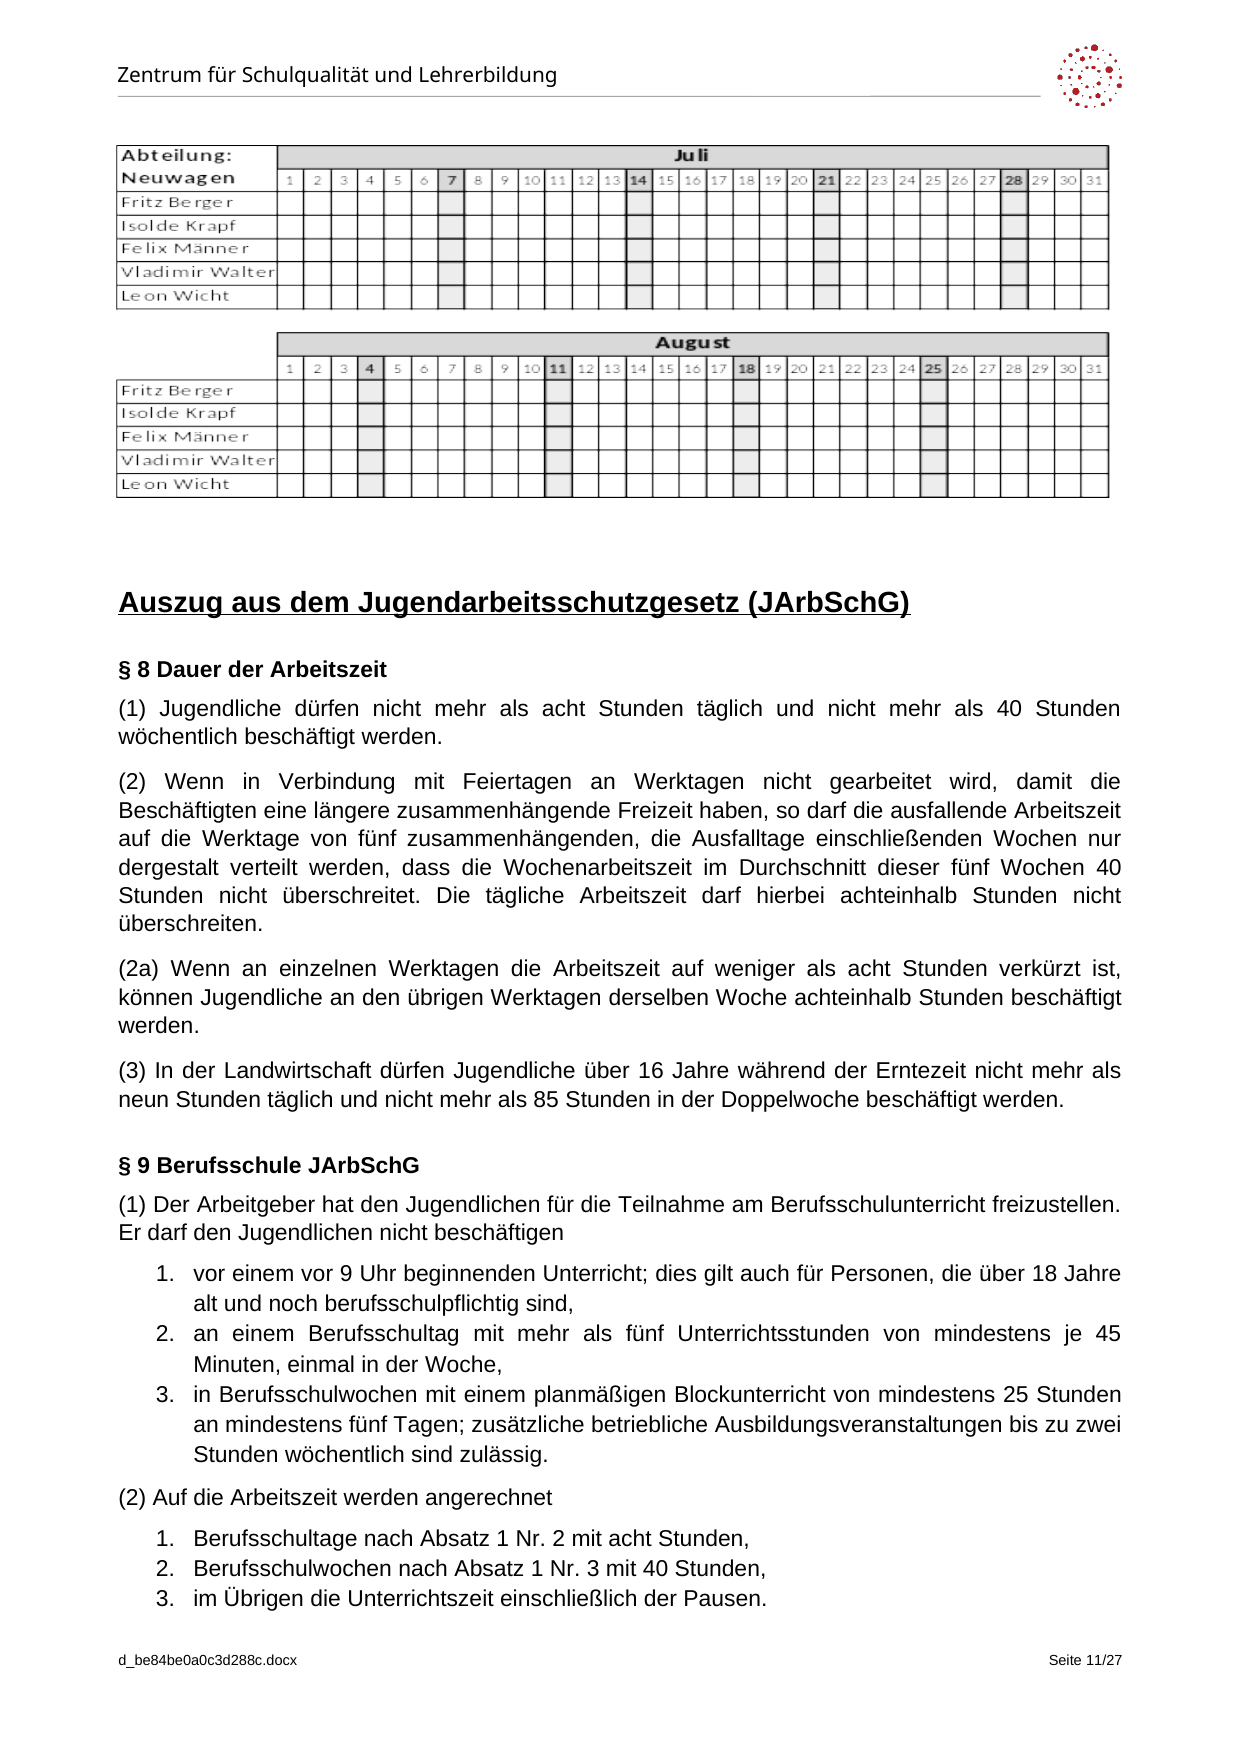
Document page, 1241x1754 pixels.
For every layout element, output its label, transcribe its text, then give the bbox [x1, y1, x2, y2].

text (1) Der Arbeitgeber hat den Jugendlichen für die Teilnahme am Berufsschulunterricht freizustellen. Er darf den Jugendlichen nicht beschäftigen [118, 1191, 1122, 1245]
list Berufsschultage nach Absatz 1 Nr. 2 mit acht Stunden, [156, 1525, 1122, 1551]
text (3) In der Landwirtschaft dürfen Jugendliche über 16 Jahre während der Erntezeit nicht mehr als neun Stunden täglich und nicht mehr als 85 Stunden in der Doppelwoche beschäftigt werden. [118, 1057, 1122, 1112]
text (2a) Wenn an einzelnen Werktagen die Arbeitszeit auf weniger als acht Stunden verkürzt ist, können Jugendliche an den übrigen Werktagen derselben Woche achteinhalb Stunden beschäftigt werden. [118, 955, 1122, 1039]
list vor einem vor 9 Uhr beginnenden Unterricht; dies gilt auch für Personen, die über 18 Jahre alt und noch berufsschulpflichtig sind, [156, 1260, 1122, 1317]
text (2) Wenn in Verbindung mit Feiertagen an Werktagen nicht gearbeitet wird, damit die Beschäftigten eine längere zusammenhängende Freizeit haben, so darf die ausfallende Arbeitszeit auf die Werktage von fünf zusammenhängenden, die Ausfalltage einschließenden Wochen nur dergestalt verteilt werden, dass die Wochenarbeitszeit im Durchschnitt dieser fünf Wochen 40 Stunden nicht überschreitet. Die tägliche Arbeitszeit darf hierbei achteinhalb Stunden nicht überschreiten. [118, 768, 1122, 937]
subtitle Auszug aus dem Jugendarbeitsschutzgesetz (JArbSchG) [118, 585, 1122, 618]
text (1) Jugendliche dürfen nicht mehr als acht Stunden täglich und nicht mehr als 40 Stunden wöchentlich beschäftigt werden. [118, 694, 1122, 749]
text (2) Auf die Arbeitszeit werden angerechnet [118, 1484, 1122, 1510]
picture [1056, 40, 1123, 112]
list an einem Berufsschultag mit mehr als fünf Unterrichtsstunden von mindestens je 45 Minuten, einmal in der Woche, [156, 1320, 1122, 1377]
list im Übrigen die Unterrichtszeit einschließlich der Pausen. [156, 1585, 1122, 1612]
subtitle § 9 Berufsschule JArbSchG [118, 1152, 1122, 1178]
list Berufsschulwochen nach Absatz 1 Nr. 3 mit 40 Stunden, [156, 1555, 1122, 1581]
list in Berufsschulwochen mit einem planmäßigen Blockunterricht von mindestens 25 Stunden an mindestens fünf Tagen; zusätzliche betriebliche Ausbildungsveranstaltungen bis zu zwei Stunden wöchentlich sind zulässig. [156, 1381, 1122, 1468]
subtitle § 8 Dauer der Arbeitszeit [118, 656, 1122, 682]
